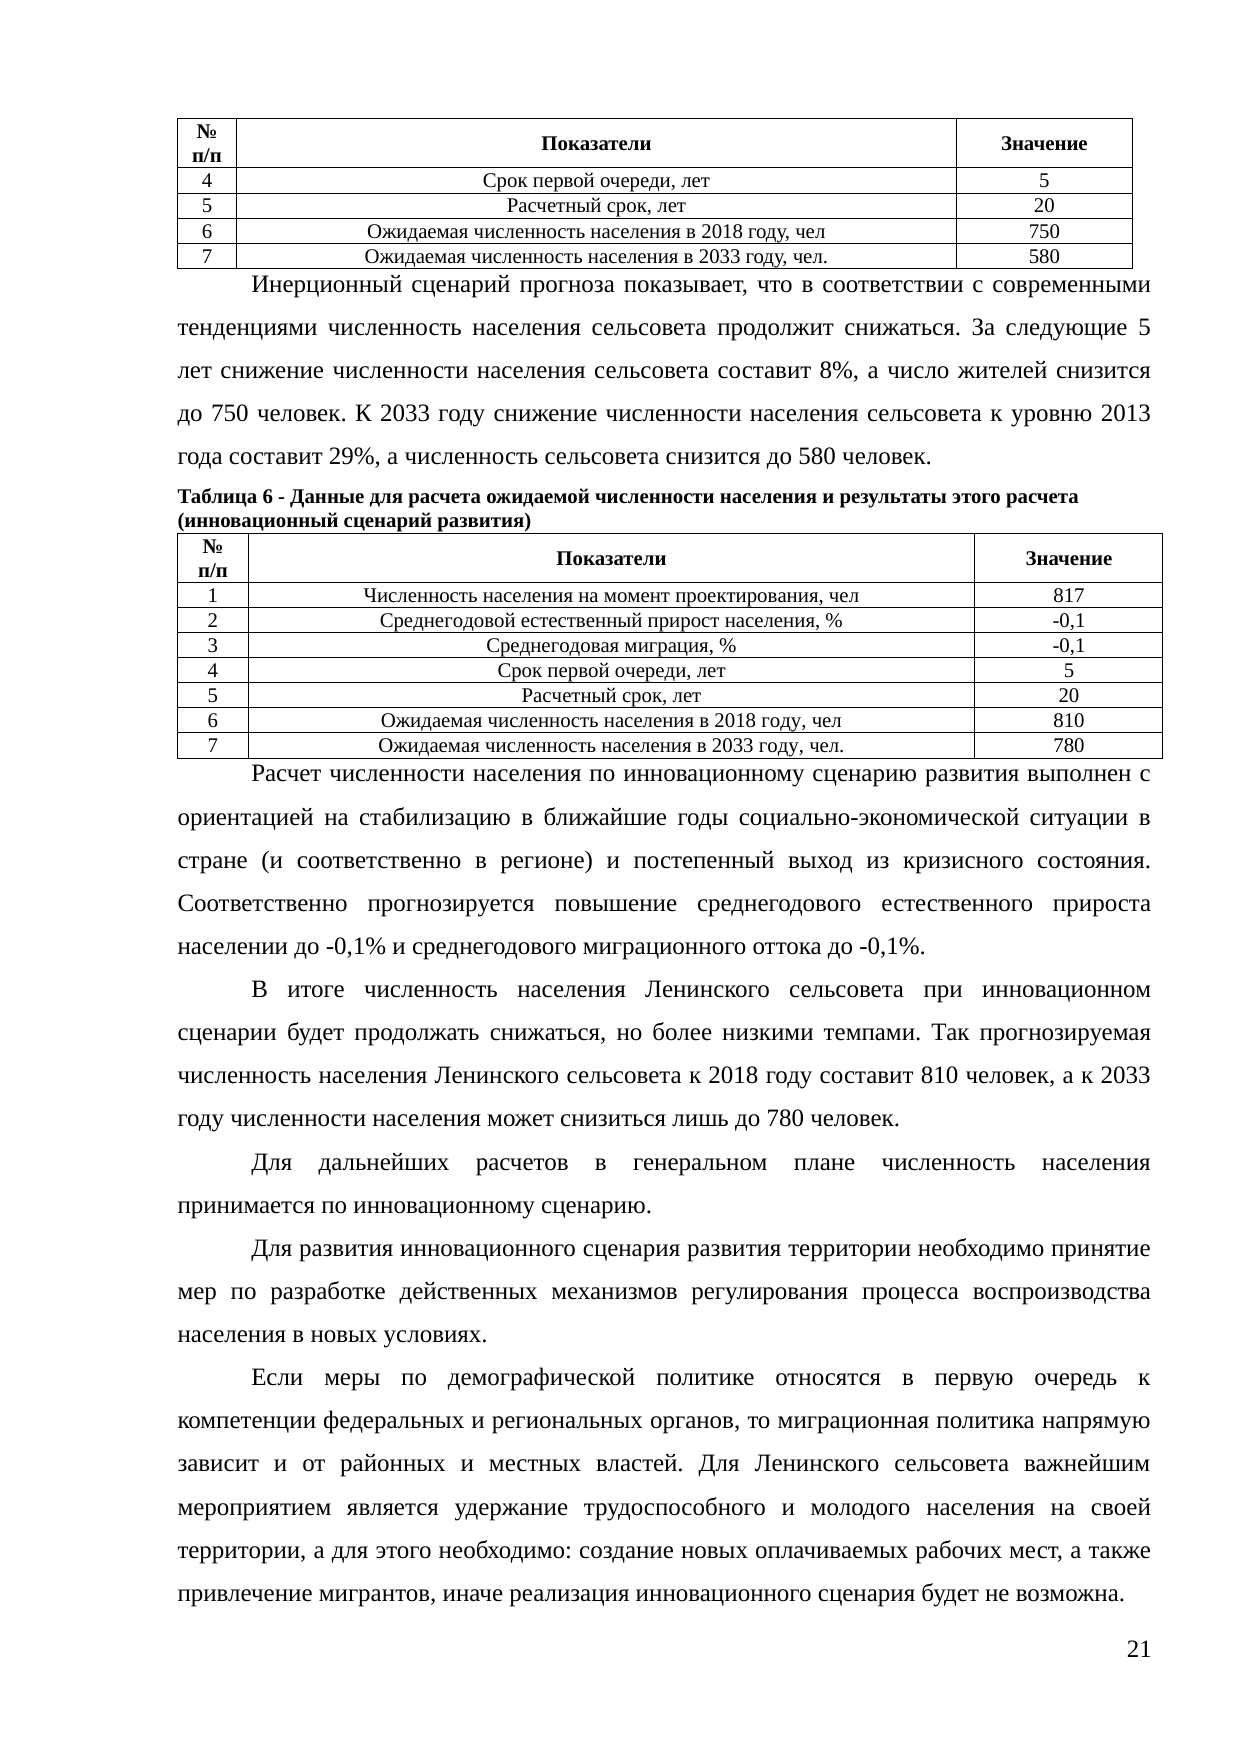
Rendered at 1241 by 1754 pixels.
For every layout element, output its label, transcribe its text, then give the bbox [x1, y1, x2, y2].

table_cell Расчетный срок, лет [237, 194, 956, 217]
table_cell Ожидаемая численность населения в 2018 году, чел [249, 708, 974, 732]
table_cell Ожидаемая численность населения в 2033 году, чел. [237, 244, 956, 268]
table_cell 780 [975, 733, 1162, 757]
table_header Показатели [237, 119, 956, 167]
table_cell Срок первой очереди, лет [237, 168, 956, 192]
table_header № п/п [178, 534, 248, 582]
text Для дальнейших расчетов в генеральном плане численность населения принимается по инновационному сценарию. [177, 1147, 1152, 1218]
text Для развития инновационного сценария развития территории необходимо принятие мер по разработке действенных механизмов регулирования процесса воспроизводства населения в новых условиях. [177, 1233, 1152, 1348]
text Инерционный сценарий прогноза показывает, что в соответствии с современными тенденциями численность населения сельсовета продолжит снижаться. За следующие 5 лет снижение численности населения сельсовета составит 8%, а число жителей снизится до 750 человек. К 2033 году снижение численности населения сельсовета к уровню 2013 года составит 29%, а численность сельсовета снизится до 580 человек. [177, 269, 1152, 470]
table_cell 3 [178, 633, 248, 657]
table_cell Численность населения на момент проектирования, чел [249, 583, 974, 607]
table_header Значение [975, 534, 1162, 582]
table_cell 750 [957, 219, 1132, 243]
table_cell 7 [178, 733, 248, 757]
text В итоге численность населения Ленинского сельсовета при инновационном сценарии будет продолжать снижаться, но более низкими темпами. Так прогнозируемая численность населения Ленинского сельсовета к 2018 году составит 810 человек, а к 2033 году численности населения может снизиться лишь до 780 человек. [177, 974, 1152, 1132]
table_cell 5 [178, 194, 236, 217]
table_cell Ожидаемая численность населения в 2033 году, чел. [249, 733, 974, 757]
table_cell Срок первой очереди, лет [249, 658, 974, 682]
table_cell -0,1 [975, 608, 1162, 632]
table_cell 810 [975, 708, 1162, 732]
text Таблица 6 - Данные для расчета ожидаемой численности населения и результаты этого расчета (инновационный сценарий развития) [177, 484, 1152, 532]
table_cell Расчетный срок, лет [249, 683, 974, 707]
table_cell Среднегодовая миграция, % [249, 633, 974, 657]
table_cell 5 [975, 658, 1162, 682]
table_cell 580 [957, 244, 1132, 268]
table_cell 2 [178, 608, 248, 632]
table_cell 6 [178, 708, 248, 732]
table_header Показатели [249, 534, 974, 582]
table_header Значение [957, 119, 1132, 167]
table_cell 7 [178, 244, 236, 268]
table_cell 20 [957, 194, 1132, 217]
table_cell 6 [178, 219, 236, 243]
table_header № п/п [178, 119, 236, 167]
table_cell 1 [178, 583, 248, 607]
text Если меры по демографической политике относятся в первую очередь к компетенции федеральных и региональных органов, то миграционная политика напрямую зависит и от районных и местных властей. Для Ленинского сельсовета важнейшим мероприятием является удержание трудоспособного и молодого населения на своей территории, а для этого необходимо: создание новых оплачиваемых рабочих мест, а также привлечение мигрантов, иначе реализация инновационного сценария будет не возможна. [177, 1362, 1152, 1607]
table_cell 4 [178, 658, 248, 682]
text Расчет численности населения по инновационному сценарию развития выполнен с ориентацией на стабилизацию в ближайшие годы социально-экономической ситуации в стране (и соответственно в регионе) и постепенный выход из кризисного состояния. Соответственно прогнозируется повышение среднегодового естественного прироста населении до -0,1% и среднегодового миграционного оттока до -0,1%. [177, 759, 1152, 960]
table_cell Ожидаемая численность населения в 2018 году, чел [237, 219, 956, 243]
table_cell 5 [178, 683, 248, 707]
table_cell Среднегодовой естественный прирост населения, % [249, 608, 974, 632]
table_cell 817 [975, 583, 1162, 607]
table_cell 5 [957, 168, 1132, 192]
table_cell -0,1 [975, 633, 1162, 657]
table_cell 4 [178, 168, 236, 192]
table_cell 20 [975, 683, 1162, 707]
